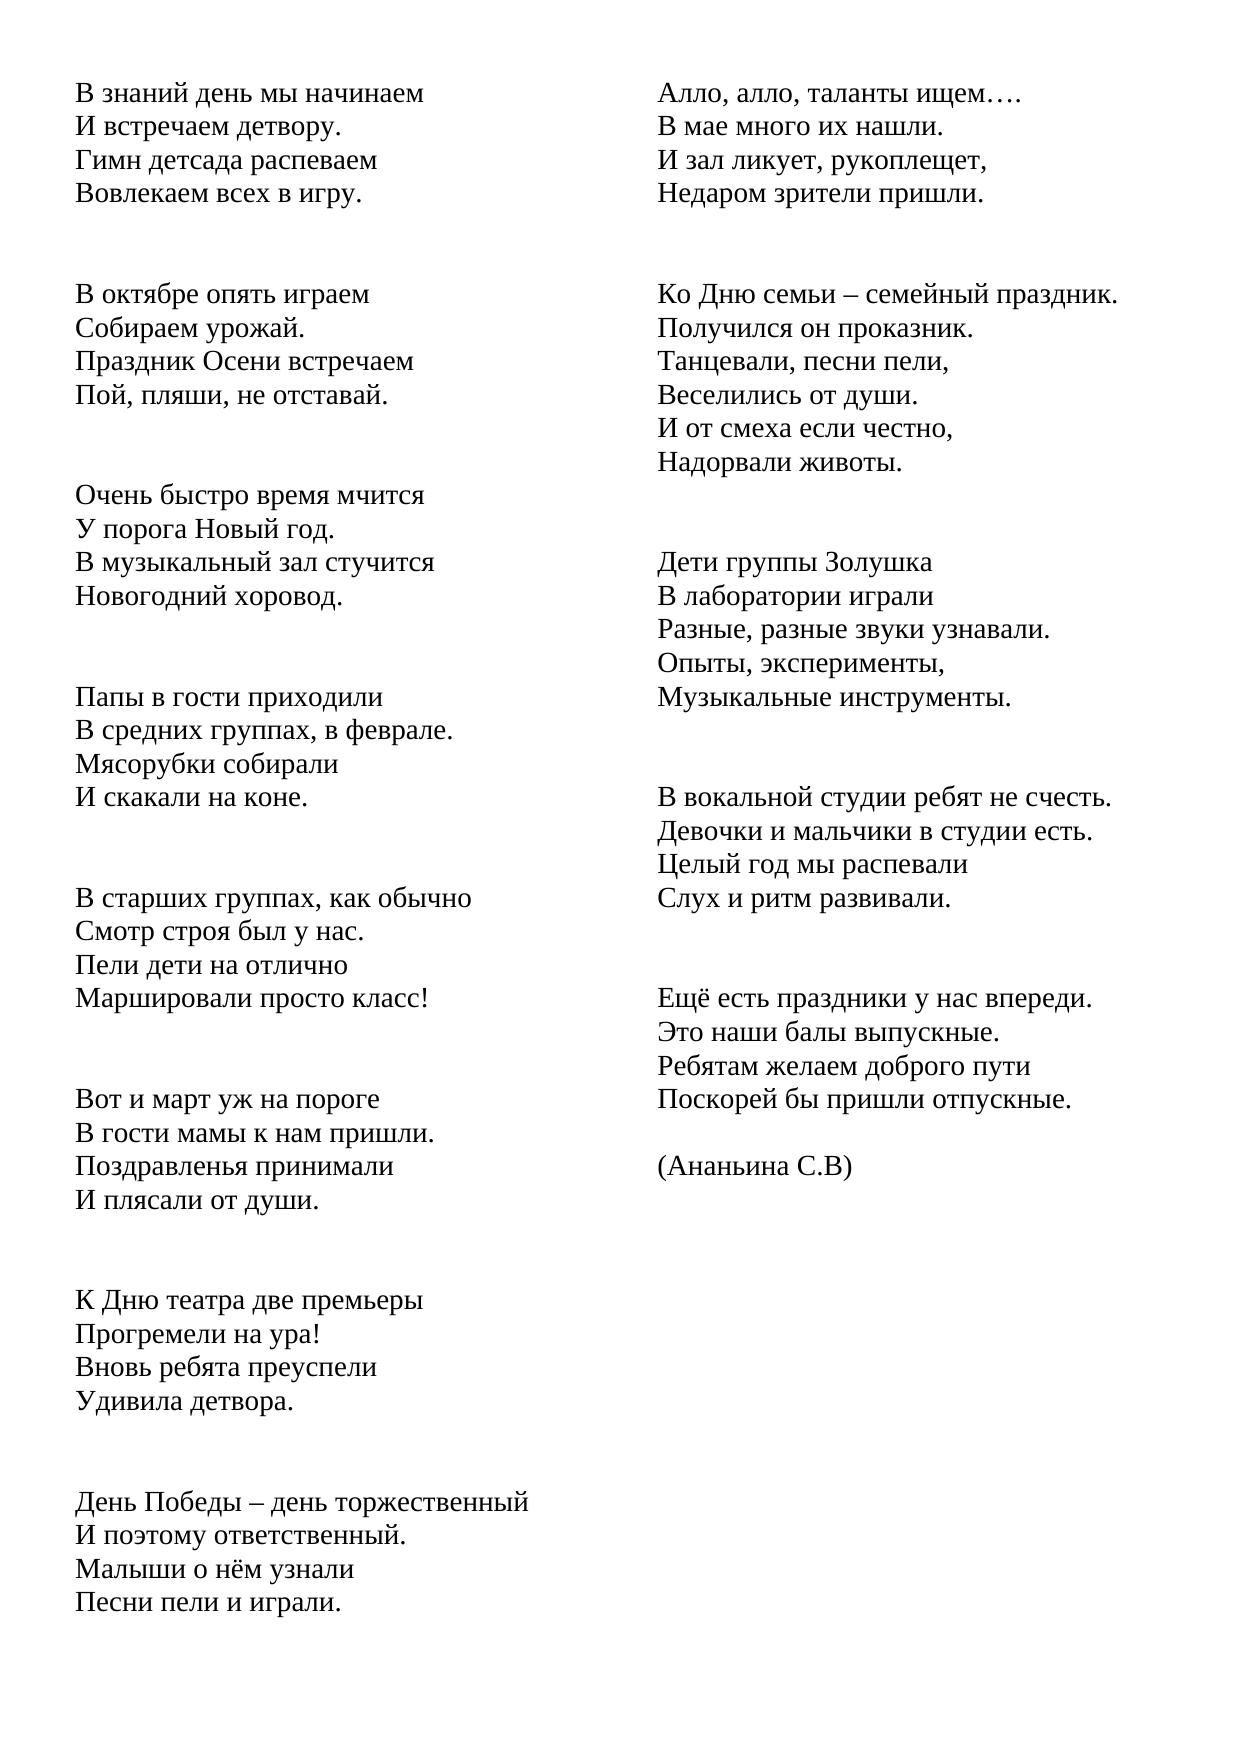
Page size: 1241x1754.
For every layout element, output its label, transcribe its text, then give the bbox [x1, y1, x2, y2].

text В мае много их нашли. [657, 108, 1165, 142]
text Танцевали, песни пели, [657, 343, 1165, 377]
text Поздравленья принимали [75, 1148, 583, 1182]
text Получился он проказник. [657, 310, 1165, 343]
text Собираем урожай. [75, 310, 583, 343]
text Разные, разные звуки узнавали. [657, 612, 1165, 645]
text В гости мамы к нам пришли. [75, 1115, 583, 1148]
text И зал ликует, рукоплещет, [657, 142, 1165, 176]
text Новогодний хоровод. [75, 578, 583, 612]
text В знаний день мы начинаем [75, 75, 583, 108]
text Вот и март уж на пороге [75, 1081, 583, 1115]
text Пой, пляши, не отставай. [75, 377, 583, 410]
text Целый год мы распевали [657, 846, 1165, 880]
text К Дню театра две премьеры [75, 1282, 583, 1316]
text Поскорей бы пришли отпускные. [657, 1081, 1165, 1115]
text Алло, алло, таланты ищем…. [657, 75, 1165, 108]
text У порога Новый год. [75, 511, 583, 544]
text И от смеха если честно, [657, 410, 1165, 444]
text Дети группы Золушка [657, 544, 1165, 578]
text Маршировали просто класс! [75, 981, 583, 1014]
text В лаборатории играли [657, 578, 1165, 612]
text И плясали от души. [75, 1182, 583, 1215]
text Ребятам желаем доброго пути [657, 1048, 1165, 1081]
text Слух и ритм развивали. [657, 880, 1165, 913]
text Вовлекаем всех в игру. [75, 176, 583, 209]
text Песни пели и играли. [75, 1584, 583, 1618]
text Пели дети на отлично [75, 947, 583, 981]
text Удивила детвора. [75, 1383, 583, 1417]
text В старших группах, как обычно [75, 880, 583, 913]
text Праздник Осени встречаем [75, 343, 583, 377]
text Веселились от души. [657, 377, 1165, 410]
text И скакали на коне. [75, 779, 583, 813]
text В музыкальный зал стучится [75, 544, 583, 578]
text И встречаем детвору. [75, 108, 583, 142]
text Гимн детсада распеваем [75, 142, 583, 176]
text Ещё есть праздники у нас впереди. [657, 981, 1165, 1014]
text В средних группах, в феврале. [75, 712, 583, 746]
text Смотр строя был у нас. [75, 913, 583, 947]
text Малыши о нём узнали [75, 1551, 583, 1584]
text Опыты, эксперименты, [657, 645, 1165, 679]
text Надорвали животы. [657, 444, 1165, 477]
text И поэтому ответственный. [75, 1517, 583, 1551]
text Прогремели на ура! [75, 1316, 583, 1349]
text Мясорубки собирали [75, 746, 583, 779]
text В октябре опять играем [75, 276, 583, 310]
text Ко Дню семьи – семейный праздник. [657, 276, 1165, 310]
text Вновь ребята преуспели [75, 1349, 583, 1383]
text В вокальной студии ребят не счесть. [657, 779, 1165, 813]
text Музыкальные инструменты. [657, 679, 1165, 712]
text Девочки и мальчики в студии есть. [657, 813, 1165, 846]
text (Ананьина С.В) [657, 1148, 1165, 1182]
text Папы в гости приходили [75, 679, 583, 712]
text Недаром зрители пришли. [657, 176, 1165, 209]
text День Победы – день торжественный [75, 1484, 583, 1517]
text Очень быстро время мчится [75, 477, 583, 511]
text Это наши балы выпускные. [657, 1014, 1165, 1048]
